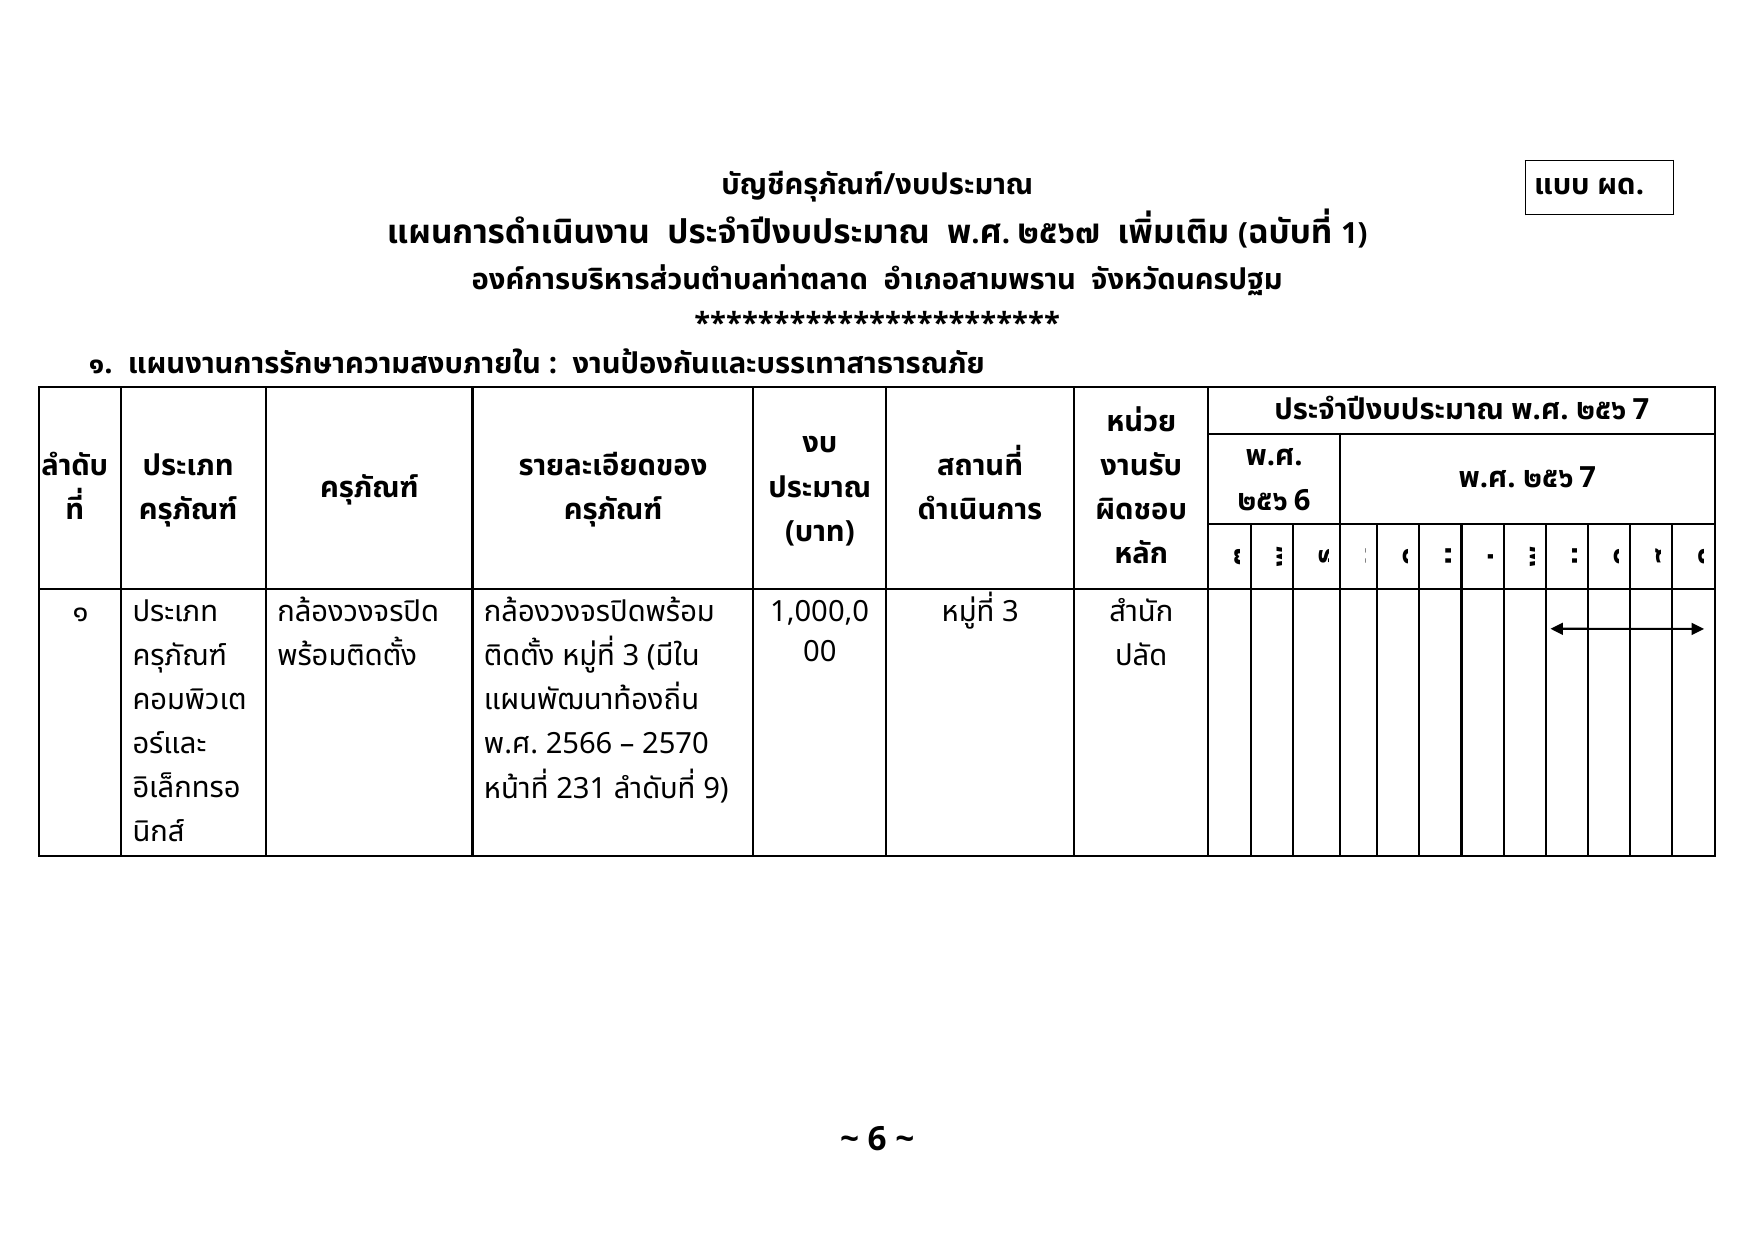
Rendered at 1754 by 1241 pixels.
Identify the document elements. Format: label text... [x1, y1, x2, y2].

table_cell [1631, 630, 1671, 854]
table_cell ก.ย. [1673, 525, 1714, 588]
table_cell มิ.ย. [1547, 525, 1587, 588]
table_cell ก.ค. [1589, 525, 1629, 588]
text แผนการดำเนินงาน ประจำปีงบประมาณ พ.ศ. ๒๕๖๗ เพิ่มเติม (ฉบับที่ 1) [89, 208, 1665, 258]
table_cell [1341, 590, 1376, 854]
table_header ลำดับที่ [40, 388, 120, 588]
table_cell กล้องวงจรปิดพร้อมติดตั้ง หมู่ที่ 3 (มีในแผนพัฒนาท้องถิ่น พ.ศ. 2566 – 2570 หน้าที่ 231 ลำดับที่ 9) [474, 590, 752, 854]
text บัญชีครุภัณฑ์/งบประมาณ [89, 163, 1519, 208]
table_cell [1252, 590, 1292, 854]
table_cell ต.ค. [1209, 525, 1250, 588]
table_cell [1294, 590, 1339, 854]
table_cell ธ.ค. [1294, 525, 1339, 588]
table_cell ม.ค. [1341, 525, 1376, 588]
table_cell กล้องวงจรปิดพร้อมติดตั้ง [267, 590, 471, 854]
table_cell [1631, 590, 1671, 627]
table_header ประจำปีงบประมาณ พ.ศ. ๒๕๖7 [1209, 388, 1714, 433]
table_cell พ.ย. [1252, 525, 1292, 588]
table_cell [1547, 590, 1587, 854]
table_cell ประเภทครุภัณฑ์คอมพิวเตอร์และอิเล็กทรอนิกส์ [122, 590, 265, 854]
table_cell [1589, 630, 1629, 854]
table_cell [1209, 590, 1250, 854]
table_cell มี.ค. [1420, 525, 1460, 588]
text ๑. แผนงานการรักษาความสงบภายใน : งานป้องกันและบรรเทาสาธารณภัย [89, 342, 1665, 386]
table_cell พ.ศ. ๒๕๖7 [1341, 435, 1714, 523]
table_cell 1,000,000 [754, 590, 885, 854]
table_header ประเภทครุภัณฑ์ [122, 388, 265, 588]
table_cell [1420, 590, 1460, 854]
table_header สถานที่ ดำเนินการ [887, 388, 1073, 588]
table_cell สำนักปลัด [1075, 590, 1207, 854]
table_cell หมู่ที่ 3 [887, 590, 1073, 854]
table_cell ๑ [40, 590, 120, 854]
table_cell [1378, 590, 1418, 854]
table_cell พ.ศ. ๒๕๖6 [1209, 435, 1339, 523]
table_cell เม.ย. [1463, 525, 1503, 588]
table_header หน่วยงานรับผิดชอบหลัก [1075, 388, 1207, 588]
text องค์การบริหารส่วนตำบลท่าตลาด อำเภอสามพราน จังหวัดนครปฐม [89, 258, 1665, 302]
table_cell [1463, 590, 1503, 854]
table_cell [1589, 590, 1629, 627]
table_cell [1673, 590, 1714, 854]
table_cell พ.ค. [1505, 525, 1545, 588]
table_cell ส.ค. [1631, 525, 1671, 588]
text *********************** [89, 302, 1665, 342]
table_header งบประมาณ (บาท) [754, 388, 885, 588]
table_cell ก.พ. [1378, 525, 1418, 588]
table_header รายละเอียดของครุภัณฑ์ [474, 388, 752, 588]
table_cell [1505, 590, 1545, 854]
table_header ครุภัณฑ์ [267, 388, 471, 588]
